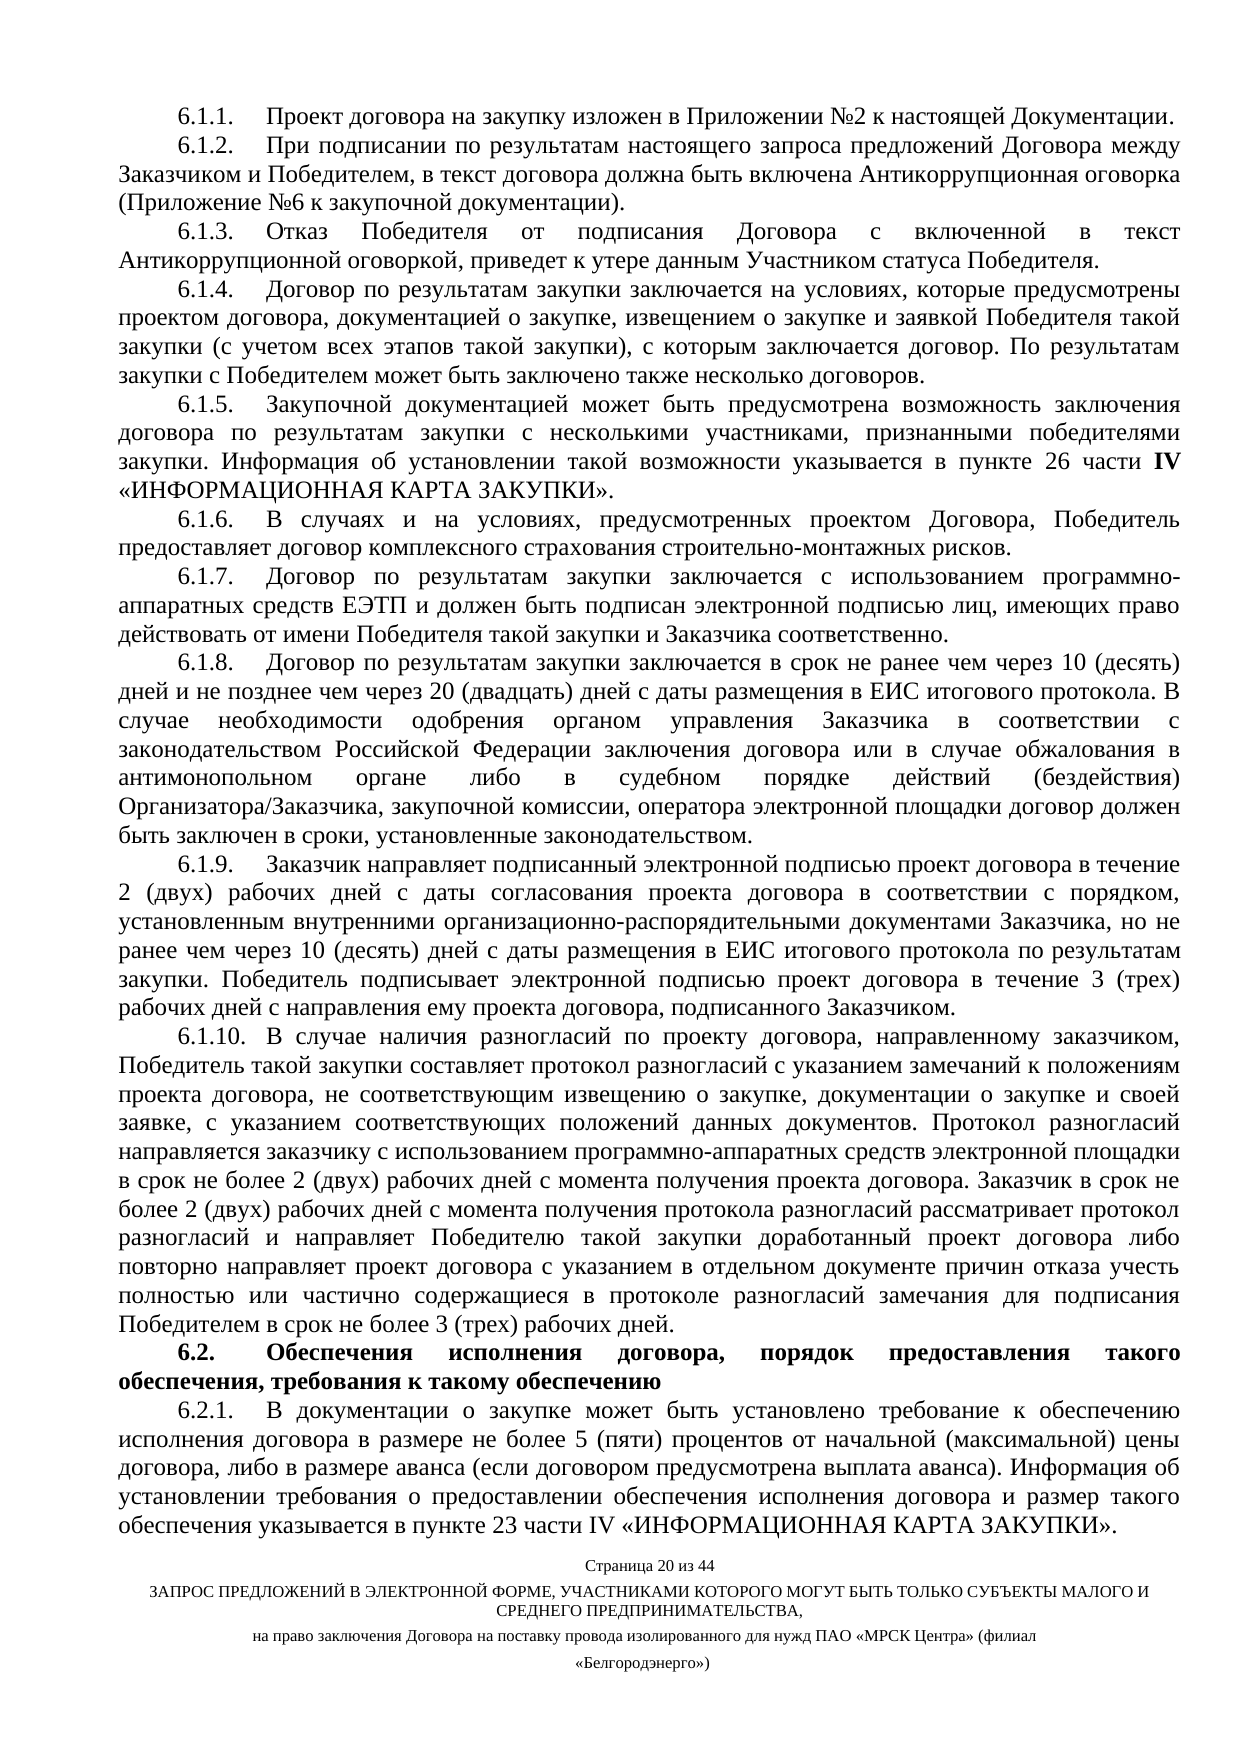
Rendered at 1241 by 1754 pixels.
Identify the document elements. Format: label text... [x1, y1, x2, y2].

subtitle Закупочной документацией может быть предусмотрена возможность заключения договора по результатам закупки с несколькими участниками, признанными победителями закупки. Информация об установлении такой возможности указывается в пункте 26 части IV «ИНФОРМАЦИОННАЯ КАРТА ЗАКУПКИ». [118, 389, 1181, 504]
subtitle Проект договора на закупку изложен в Приложении №2 к настоящей Документации. [118, 101, 1181, 130]
subtitle В документации о закупке может быть установлено требование к обеспечению исполнения договора в размере не более 5 (пяти) процентов от начальной (максимальной) цены договора, либо в размере аванса (если договором предусмотрена выплата аванса). Информация об установлении требования о предоставлении обеспечения исполнения договора и размер такого обеспечения указывается в пункте 23 части IV «ИНФОРМАЦИОННАЯ КАРТА ЗАКУПКИ». [118, 1395, 1181, 1539]
subtitle Заказчик направляет подписанный электронной подписью проект договора в течение 2 (двух) рабочих дней с даты согласования проекта договора в соответствии с порядком, установленным внутренними организационно-распорядительными документами Заказчика, но не ранее чем через 10 (десять) дней с даты размещения в ЕИС итогового протокола по результатам закупки. Победитель подписывает электронной подписью проект договора в течение 3 (трех) рабочих дней с направления ему проекта договора, подписанного Заказчиком. [118, 849, 1181, 1021]
subtitle В случае наличия разногласий по проекту договора, направленному заказчиком, Победитель такой закупки составляет протокол разногласий с указанием замечаний к положениям проекта договора, не соответствующим извещению о закупке, документации о закупке и своей заявке, с указанием соответствующих положений данных документов. Протокол разногласий направляется заказчику с использованием программно-аппаратных средств электронной площадки в срок не более 2 (двух) рабочих дней с момента получения проекта договора. Заказчик в срок не более 2 (двух) рабочих дней с момента получения протокола разногласий рассматривает протокол разногласий и направляет Победителю такой закупки доработанный проект договора либо повторно направляет проект договора с указанием в отдельном документе причин отказа учесть полностью или частично содержащиеся в протоколе разногласий замечания для подписания Победителем в срок не более 3 (трех) рабочих дней. [118, 1021, 1181, 1337]
subtitle Отказ Победителя от подписания Договора с включенной в текст Антикоррупционной оговоркой, приведет к утере данным Участником статуса Победителя. [118, 216, 1181, 274]
subtitle При подписании по результатам настоящего запроса предложений Договора между Заказчиком и Победителем, в текст договора должна быть включена Антикоррупционная оговорка (Приложение №6 к закупочной документации). [118, 130, 1181, 216]
subtitle Договор по результатам закупки заключается в срок не ранее чем через 10 (десять) дней и не позднее чем через 20 (двадцать) дней с даты размещения в ЕИС итогового протокола. В случае необходимости одобрения органом управления Заказчика в соответствии с законодательством Российской Федерации заключения договора или в случае обжалования в антимонопольном органе либо в судебном порядке действий (бездействия) Организатора/Заказчика, закупочной комиссии, оператора электронной площадки договор должен быть заключен в сроки, установленные законодательством. [118, 647, 1181, 849]
subtitle Договор по результатам закупки заключается на условиях, которые предусмотрены проектом договора, документацией о закупке, извещением о закупке и заявкой Победителя такой закупки (с учетом всех этапов такой закупки), с которым заключается договор. По результатам закупки с Победителем может быть заключено также несколько договоров. [118, 274, 1181, 389]
subtitle Договор по результатам закупки заключается с использованием программно-аппаратных средств ЕЭТП и должен быть подписан электронной подписью лиц, имеющих право действовать от имени Победителя такой закупки и Заказчика соответственно. [118, 561, 1181, 647]
subtitle Обеспечения исполнения договора, порядок предоставления такого обеспечения, требования к такому обеспечению [118, 1337, 1181, 1395]
subtitle В случаях и на условиях, предусмотренных проектом Договора, Победитель предоставляет договор комплексного страхования строительно-монтажных рисков. [118, 504, 1181, 561]
